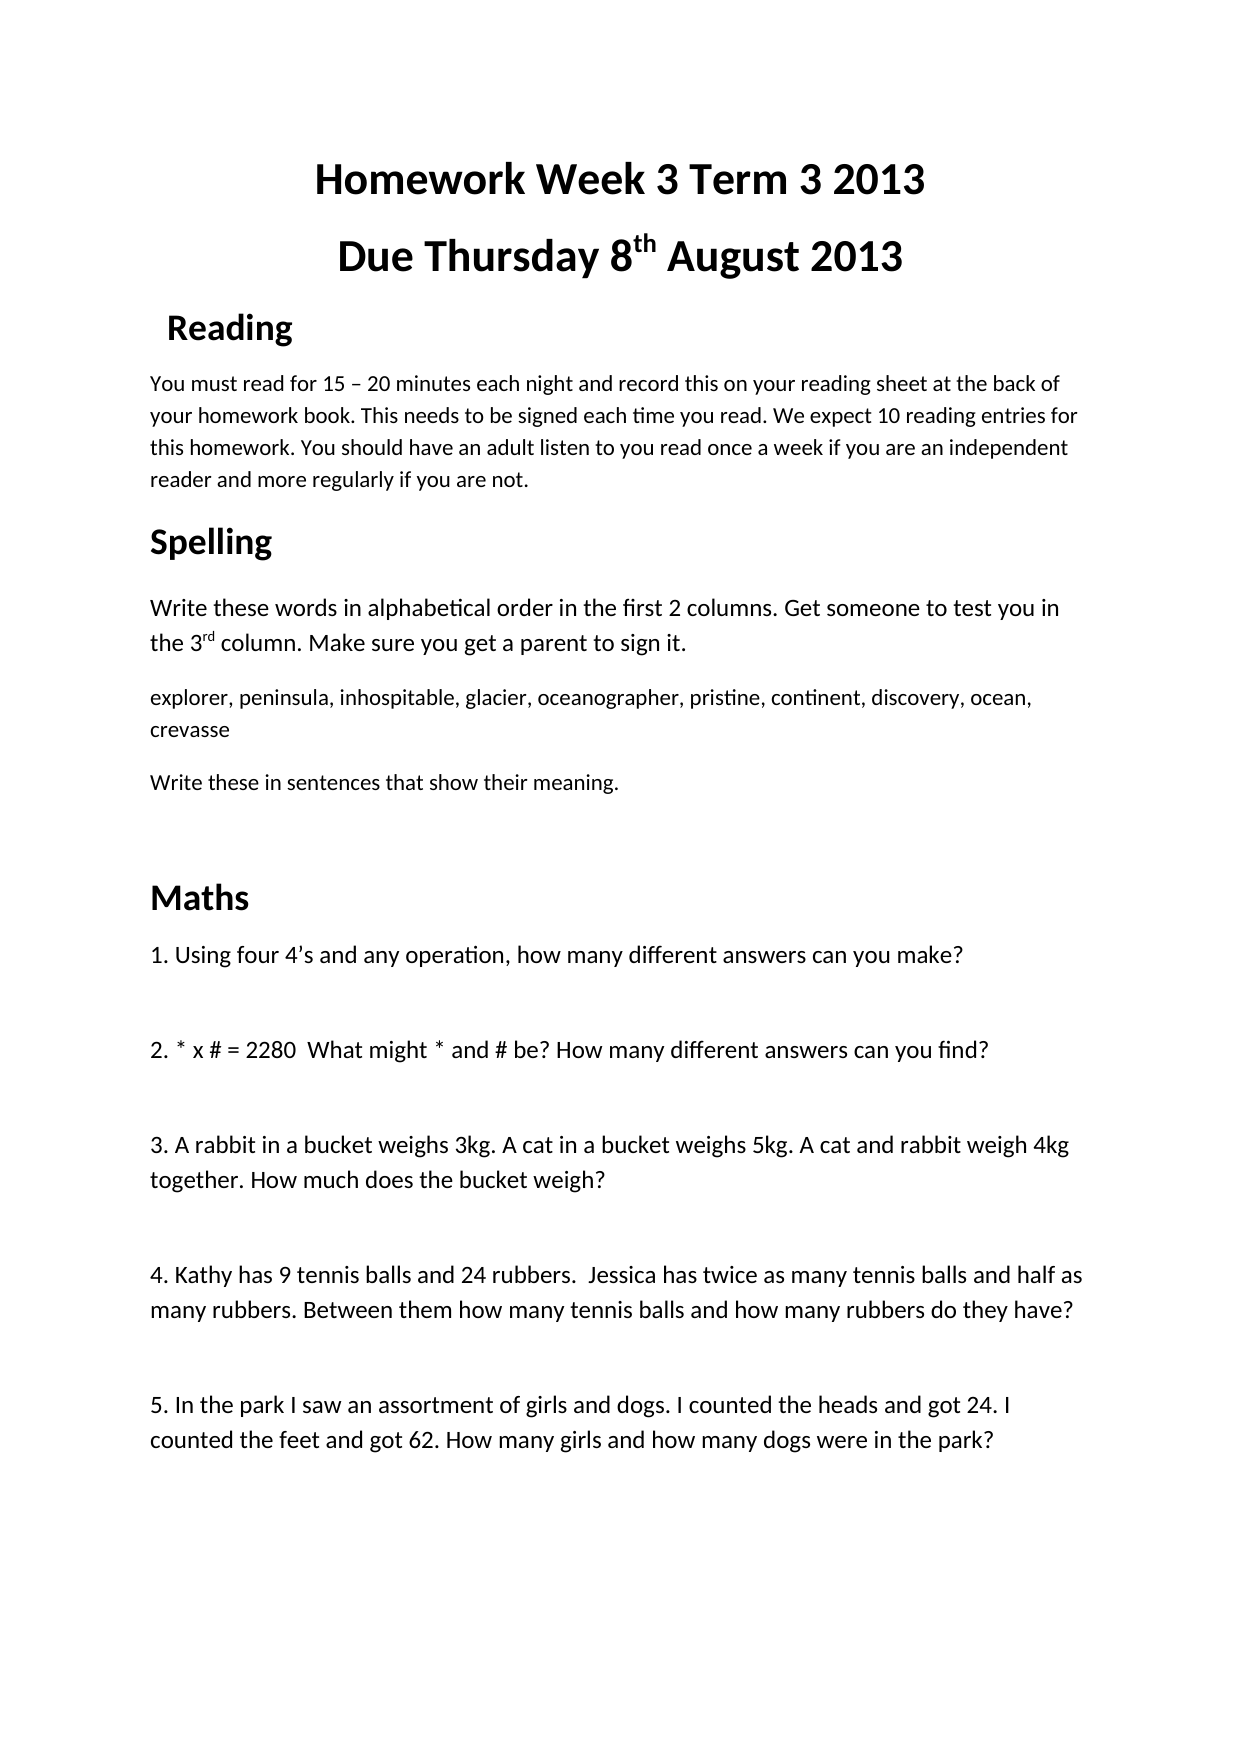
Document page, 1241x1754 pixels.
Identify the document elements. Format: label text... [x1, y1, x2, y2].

text 4. Kathy has 9 tennis balls and 24 rubbers. Jessica has twice as many tennis balls and half as many rubbers. Between them how many tennis balls and how many rubbers do they have? [150, 1259, 1090, 1325]
text Homework Week 3 Term 3 2013 [150, 150, 1090, 206]
text 3. A rabbit in a bucket weighs 3kg. A cat in a bucket weighs 5kg. A cat and rabbit weigh 4kg together. How much does the bucket weigh? [150, 1129, 1090, 1195]
text Due Thursday 8th August 2013 [150, 227, 1090, 283]
text You must read for 15 – 20 minutes each night and record this on your reading sheet at the back of your homework book. This needs to be signed each time you read. We expect 10 reading entries for this homework. You should have an adult listen to you read once a week if you are an independent reader and more regularly if you are not. [150, 369, 1090, 493]
text Reading [150, 303, 1090, 349]
text 1. Using four 4’s and any operation, how many different answers can you make? [150, 939, 1090, 970]
text Spelling [150, 518, 1090, 564]
text Maths [150, 874, 1090, 920]
text Write these words in alphabetical order in the first 2 columns. Get someone to test you in the 3rd column. Make sure you get a parent to sign it. [150, 592, 1090, 657]
text explorer, peninsula, inhospitable, glacier, oceanographer, pristine, continent, discovery, ocean, crevasse [150, 683, 1090, 743]
text 5. In the park I saw an assortment of girls and dogs. I counted the heads and got 24. I counted the feet and got 62. How many girls and how many dogs were in the park? [150, 1389, 1090, 1455]
text 2. * x # = 2280 What might * and # be? How many different answers can you find? [150, 1034, 1090, 1065]
text Write these in sentences that show their meaning. [150, 768, 1090, 796]
